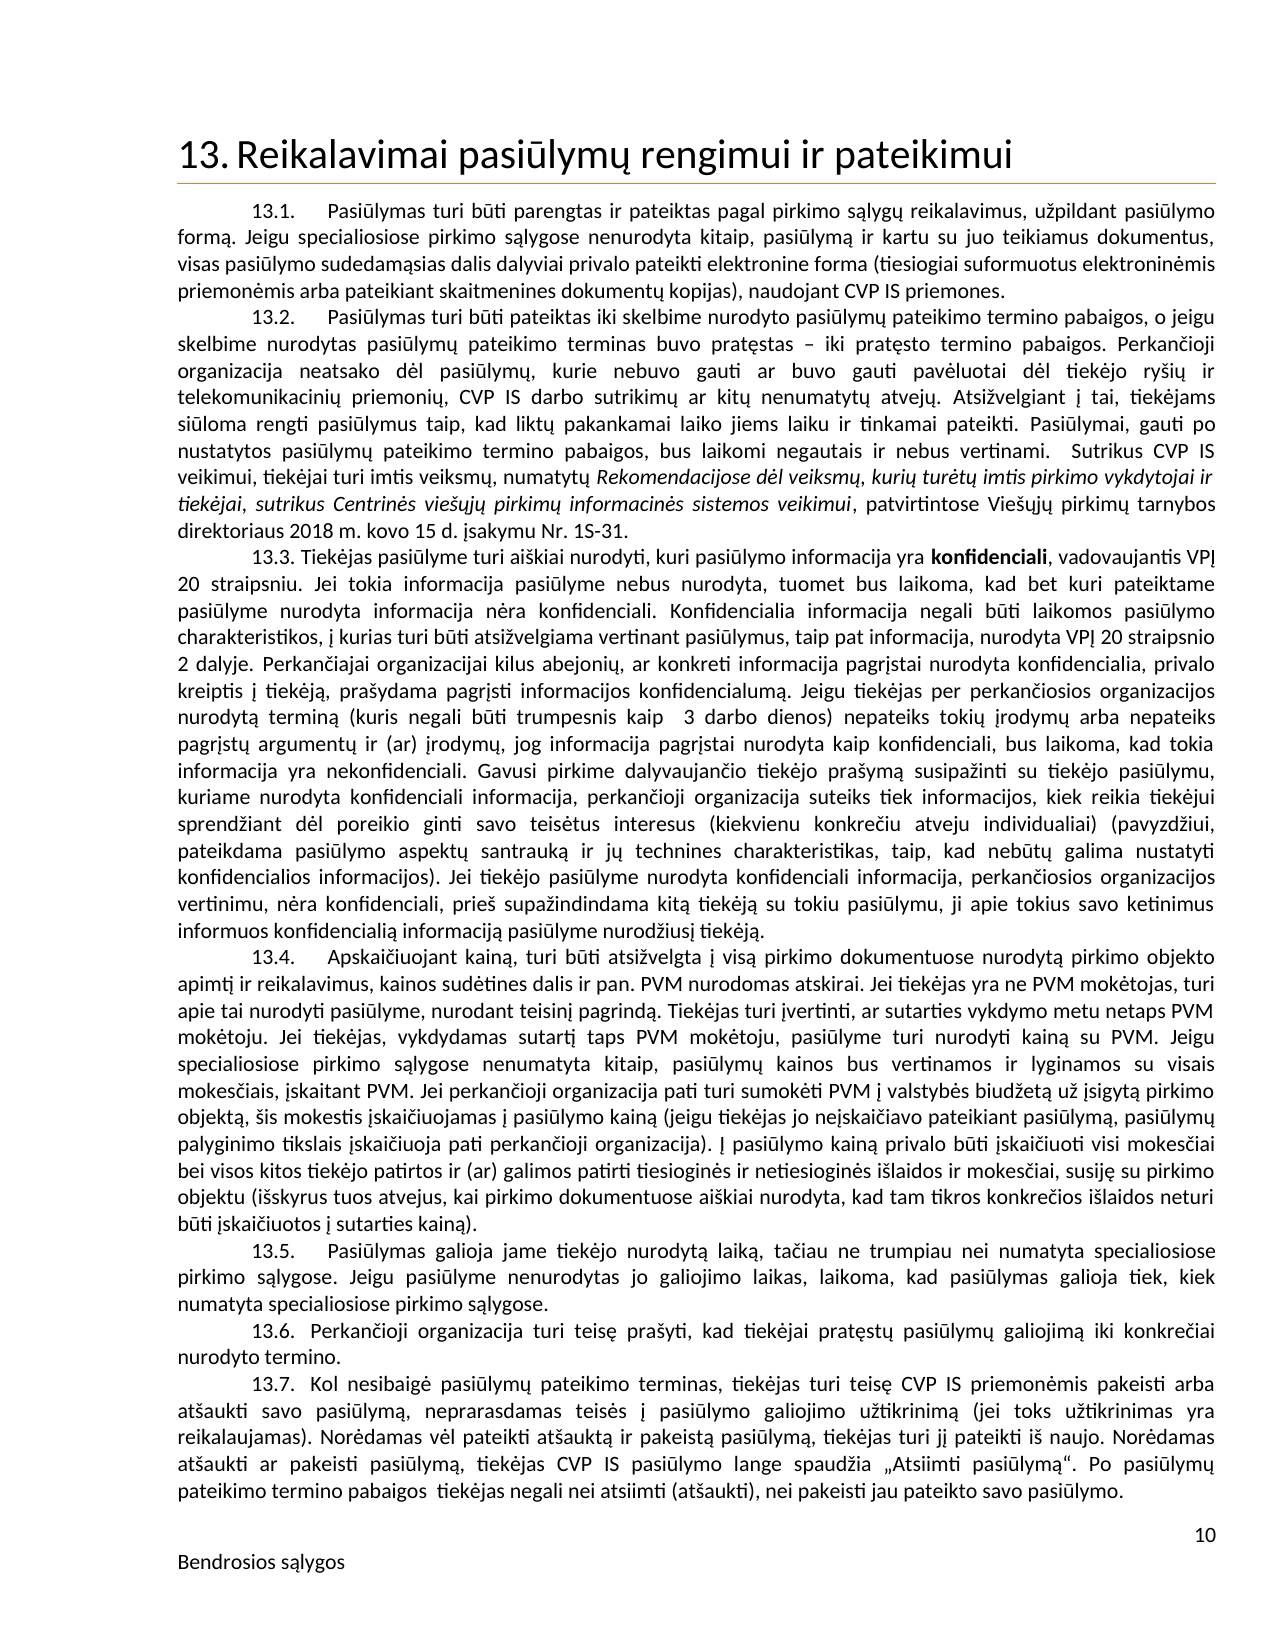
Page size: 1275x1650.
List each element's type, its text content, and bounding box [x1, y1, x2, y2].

list Kol nesibaigė pasiūlymų pateikimo terminas, tiekėjas turi teisę CVP IS priemonėmis pakeisti arba atšaukti savo pasiūlymą, neprarasdamas teisės į pasiūlymo galiojimo užtikrinimą (jei toks užtikrinimas yra reikalaujamas). Norėdamas vėl pateikti atšauktą ir pakeistą pasiūlymą, tiekėjas turi jį pateikti iš naujo. Norėdamas atšaukti ar pakeisti pasiūlymą, tiekėjas CVP IS pasiūlymo lange spaudžia „Atsiimti pasiūlymą“. Po pasiūlymų pateikimo termino pabaigos tiekėjas negali nei atsiimti (atšaukti), nei pakeisti jau pateikto savo pasiūlymo. [177, 1370, 1216, 1503]
list Pasiūlymas galioja jame tiekėjo nurodytą laiką, tačiau ne trumpiau nei numatyta specialiosiose pirkimo sąlygose. Jeigu pasiūlyme nenurodytas jo galiojimo laikas, laikoma, kad pasiūlymas galioja tiek, kiek numatyta specialiosiose pirkimo sąlygose. [177, 1237, 1216, 1317]
list Apskaičiuojant kainą, turi būti atsižvelgta į visą pirkimo dokumentuose nurodytą pirkimo objekto apimtį ir reikalavimus, kainos sudėtines dalis ir pan. PVM nurodomas atskirai. Jei tiekėjas yra ne PVM mokėtojas, turi apie tai nurodyti pasiūlyme, nurodant teisinį pagrindą. Tiekėjas turi įvertinti, ar sutarties vykdymo metu netaps PVM mokėtoju. Jei tiekėjas, vykdydamas sutartį taps PVM mokėtoju, pasiūlyme turi nurodyti kainą su PVM. Jeigu specialiosiose pirkimo sąlygose nenumatyta kitaip, pasiūlymų kainos bus vertinamos ir lyginamos su visais mokesčiais, įskaitant PVM. Jei perkančioji organizacija pati turi sumokėti PVM į valstybės biudžetą už įsigytą pirkimo objektą, šis mokestis įskaičiuojamas į pasiūlymo kainą (jeigu tiekėjas jo neįskaičiavo pateikiant pasiūlymą, pasiūlymų palyginimo tikslais įskaičiuoja pati perkančioji organizacija). Į pasiūlymo kainą privalo būti įskaičiuoti visi mokesčiai bei visos kitos tiekėjo patirtos ir (ar) galimos patirti tiesioginės ir netiesioginės išlaidos ir mokesčiai, susiję su pirkimo objektu (išskyrus tuos atvejus, kai pirkimo dokumentuose aiškiai nurodyta, kad tam tikros konkrečios išlaidos neturi būti įskaičiuotos į sutarties kainą). [177, 943, 1216, 1237]
list Pasiūlymas turi būti pateiktas iki skelbime nurodyto pasiūlymų pateikimo termino pabaigos, o jeigu skelbime nurodytas pasiūlymų pateikimo terminas buvo pratęstas – iki pratęsto termino pabaigos. Perkančioji organizacija neatsako dėl pasiūlymų, kurie nebuvo gauti ar buvo gauti pavėluotai dėl tiekėjo ryšių ir telekomunikacinių priemonių, CVP IS darbo sutrikimų ar kitų nenumatytų atvejų. Atsižvelgiant į tai, tiekėjams siūloma rengti pasiūlymus taip, kad liktų pakankamai laiko jiems laiku ir tinkamai pateikti. Pasiūlymai, gauti po nustatytos pasiūlymų pateikimo termino pabaigos, bus laikomi negautais ir nebus vertinami. Sutrikus CVP IS veikimui, tiekėjai turi imtis veiksmų, numatytų Rekomendacijose dėl veiksmų, kurių turėtų imtis pirkimo vykdytojai ir tiekėjai, sutrikus Centrinės viešųjų pirkimų informacinės sistemos veikimui, patvirtintose Viešųjų pirkimų tarnybos direktoriaus 2018 m. kovo 15 d. įsakymu Nr. 1S-31. [177, 303, 1216, 490]
list Pasiūlymas turi būti parengtas ir pateiktas pagal pirkimo sąlygų reikalavimus, užpildant pasiūlymo formą. Jeigu specialiosiose pirkimo sąlygose nenurodyta kitaip, pasiūlymą ir kartu su juo teikiamus dokumentus, visas pasiūlymo sudedamąsias dalis dalyviai privalo pateikti elektronine forma (tiesiogiai suformuotus elektroninėmis priemonėmis arba pateikiant skaitmenines dokumentų kopijas), naudojant CVP IS priemones. [177, 197, 1216, 303]
text 13.3. Tiekėjas pasiūlyme turi aiškiai nurodyti, kuri pasiūlymo informacija yra konfidenciali, vadovaujantis VPĮ 20 straipsniu. Jei tokia informacija pasiūlyme nebus nurodyta, tuomet bus laikoma, kad bet kuri pateiktame pasiūlyme nurodyta informacija nėra konfidenciali. Konfidencialia informacija negali būti laikomos pasiūlymo charakteristikos, į kurias turi būti atsižvelgiama vertinant pasiūlymus, taip pat informacija, nurodyta VPĮ 20 straipsnio 2 dalyje. Perkančiajai organizacijai kilus abejonių, ar konkreti informacija pagrįstai nurodyta konfidencialia, privalo kreiptis į tiekėją, prašydama pagrįsti informacijos konfidencialumą. Jeigu tiekėjas per perkančiosios organizacijos nurodytą terminą (kuris negali būti trumpesnis kaip 3 darbo dienos) nepateiks tokių įrodymų arba nepateiks pagrįstų argumentų ir (ar) įrodymų, jog informacija pagrįstai nurodyta kaip konfidenciali, bus laikoma, kad tokia informacija yra nekonfidenciali. Gavusi pirkime dalyvaujančio tiekėjo prašymą susipažinti su tiekėjo pasiūlymu, kuriame nurodyta konfidenciali informacija, perkančioji organizacija suteiks tiek informacijos, kiek reikia tiekėjui sprendžiant dėl poreikio ginti savo teisėtus interesus (kiekvienu konkrečiu atveju individualiai) (pavyzdžiui, pateikdama pasiūlymo aspektų santrauką ir jų technines charakteristikas, taip, kad nebūtų galima nustatyti konfidencialios informacijos). Jei tiekėjo pasiūlyme nurodyta konfidenciali informacija, perkančiosios organizacijos vertinimu, nėra konfidenciali, prieš supažindindama kitą tiekėją su tokiu pasiūlymu, ji apie tokius savo ketinimus informuos konfidencialią informaciją pasiūlyme nurodžiusį tiekėją. [177, 543, 1216, 943]
subtitle Reikalavimai pasiūlymų rengimui ir pateikimui [177, 128, 1216, 183]
list Perkančioji organizacija turi teisę prašyti, kad tiekėjai pratęstų pasiūlymų galiojimą iki konkrečiai nurodyto termino. [177, 1317, 1216, 1370]
